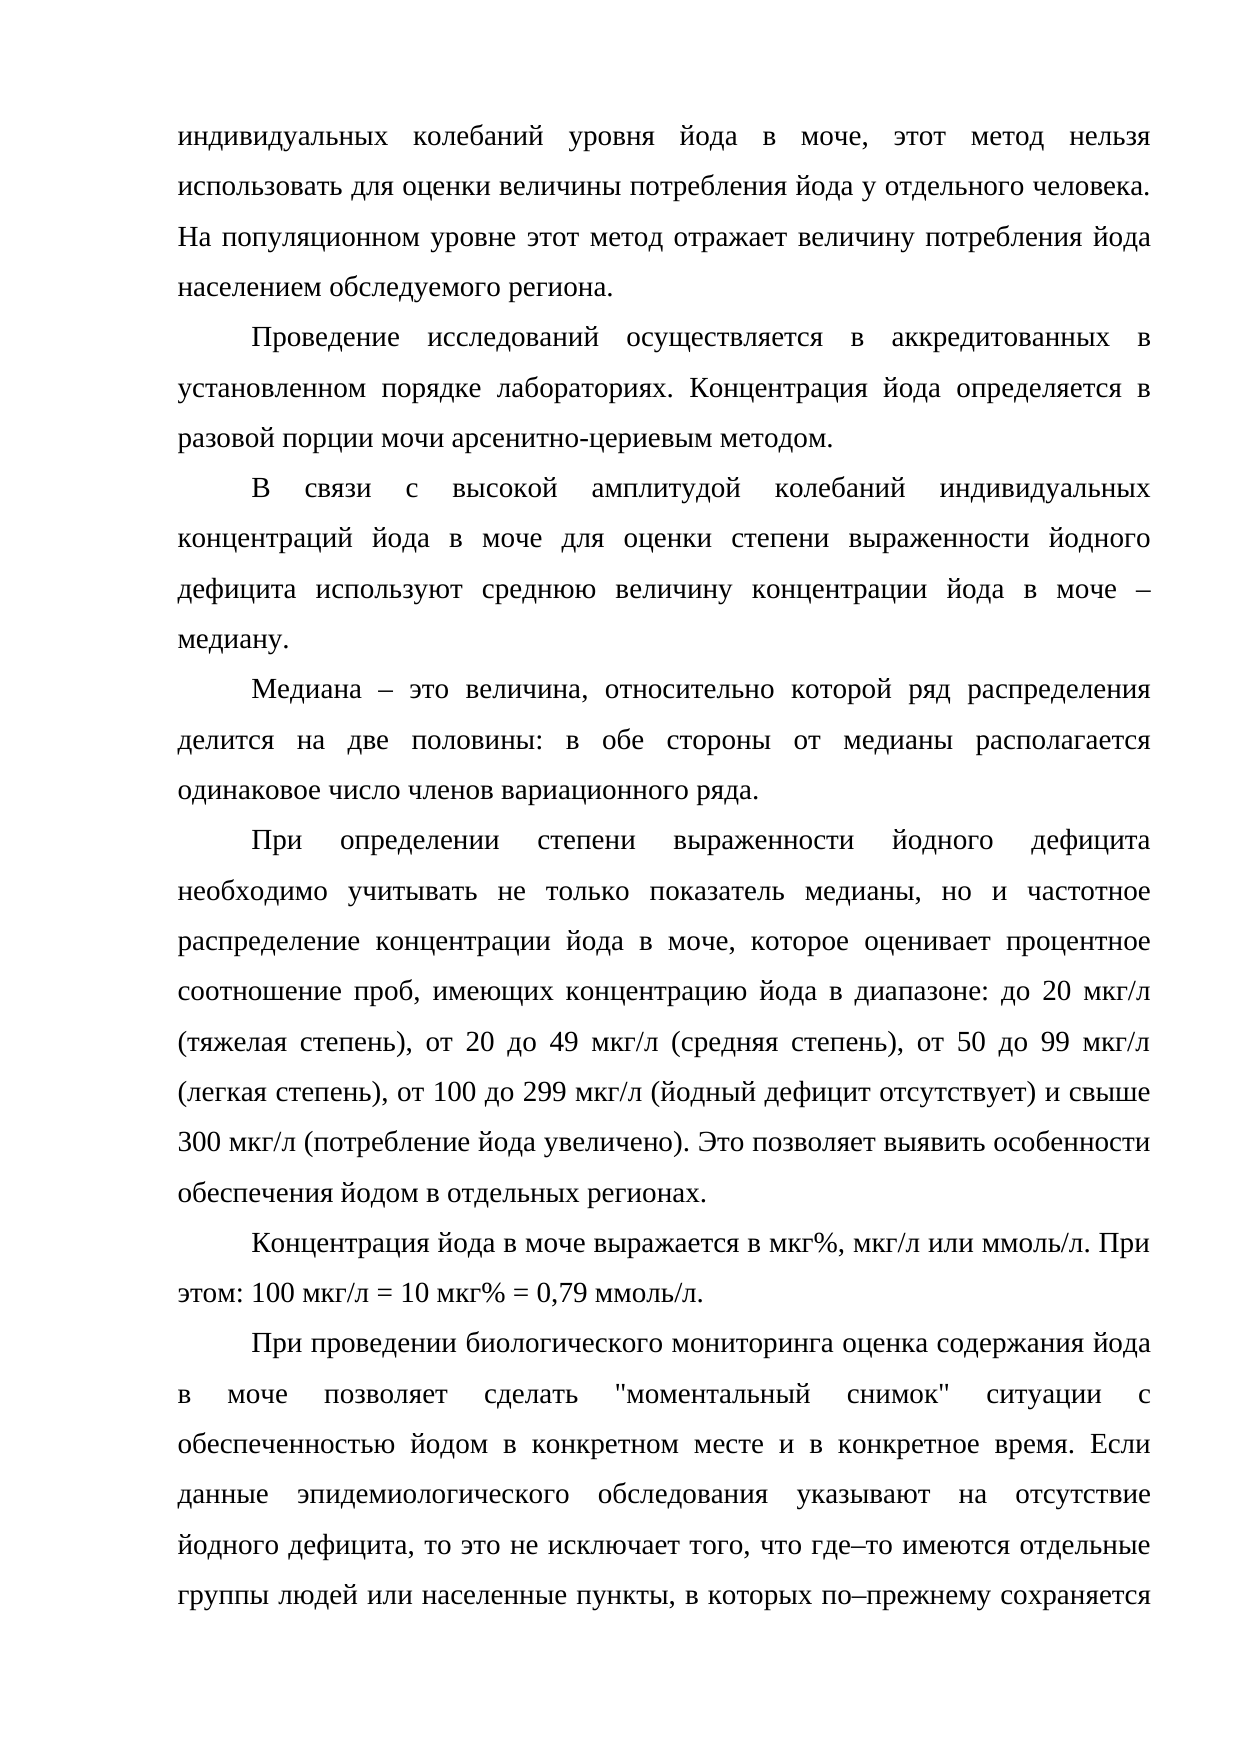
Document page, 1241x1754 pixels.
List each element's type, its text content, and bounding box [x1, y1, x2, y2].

text Медиана – это величина, относительно которой ряд распределения делится на две половины: в обе стороны от медианы располагается одинаковое число членов вариационного ряда. [177, 672, 1152, 806]
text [177, 118, 1152, 303]
text Концентрация йода в моче выражается в мкг%, мкг/л или ммоль/л. При этом: 100 мкг/л = 10 мкг% = 0,79 ммоль/л. [177, 1225, 1152, 1309]
text При определении степени выраженности йодного дефицита необходимо учитывать не только показатель медианы, но и частотное распределение концентрации йода в моче, которое оценивает процентное соотношение проб, имеющих концентрацию йода в диапазоне: до 20 мкг/л (тяжелая степень), от 20 до 49 мкг/л (средняя степень), от 50 до 99 мкг/л (легкая степень), от 100 до 299 мкг/л (йодный дефицит отсутствует) и свыше 300 мкг/л (потребление йода увеличено). Это позволяет выявить особенности обеспечения йодом в отдельных регионах. [177, 822, 1152, 1208]
text В связи с высокой амплитудой колебаний индивидуальных концентраций йода в моче для оценки степени выраженности йодного дефицита используют среднюю величину концентрации йода в моче – медиану. [177, 470, 1152, 655]
text Проведение исследований осуществляется в аккредитованных в установленном порядке лабораториях. Концентрация йода определяется в разовой порции мочи арсенитно-цериевым методом. [177, 319, 1152, 453]
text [177, 1326, 1152, 1611]
